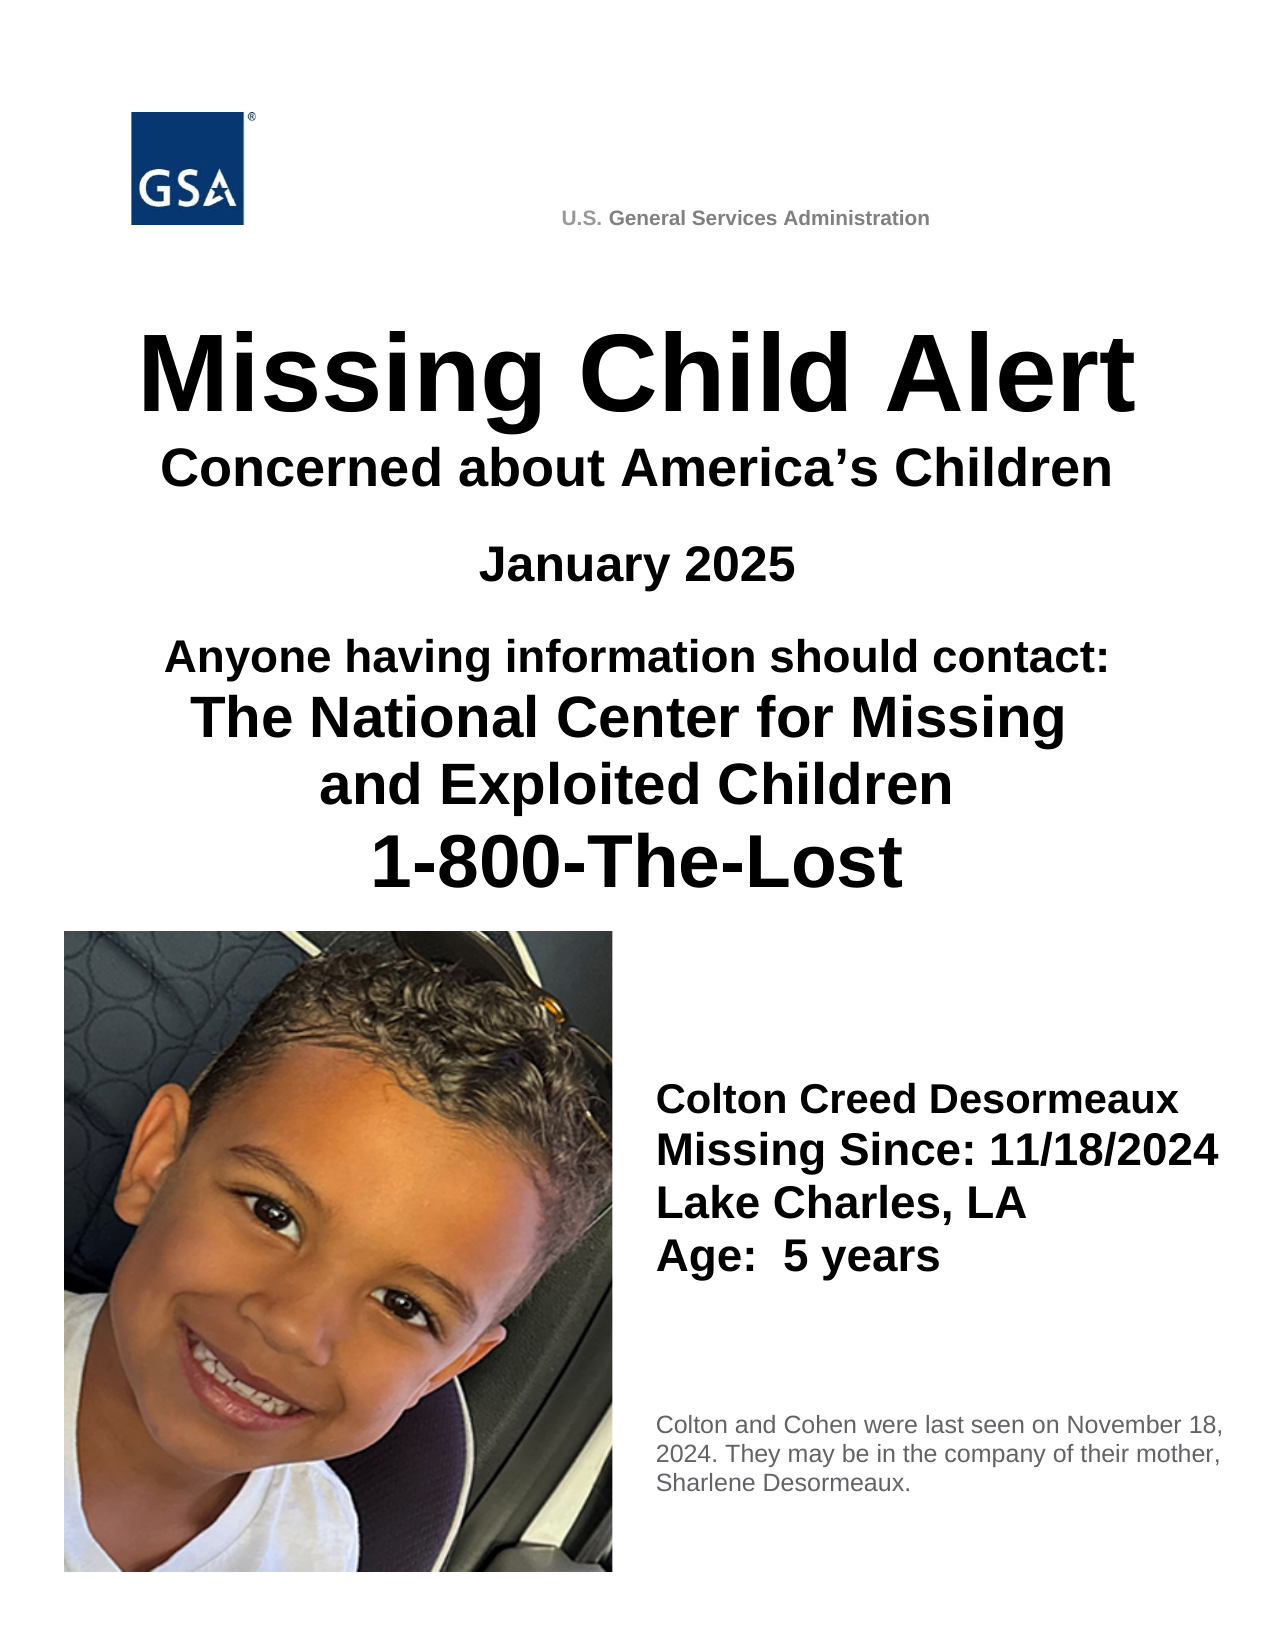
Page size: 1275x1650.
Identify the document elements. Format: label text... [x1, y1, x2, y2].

text January 2025 [131, 535, 1143, 592]
text Concerned about America’s Children [131, 435, 1143, 497]
subtitle U.S. General Services Administration [131, 112, 1143, 229]
text 1-800-The-Lost [131, 817, 1143, 903]
text Anyone having information should contact: [131, 630, 1143, 683]
picture [64, 931, 613, 1572]
text Missing Child Alert [131, 308, 1143, 435]
text The National Center for Missing and Exploited Children [131, 683, 1143, 817]
picture [131, 112, 256, 225]
